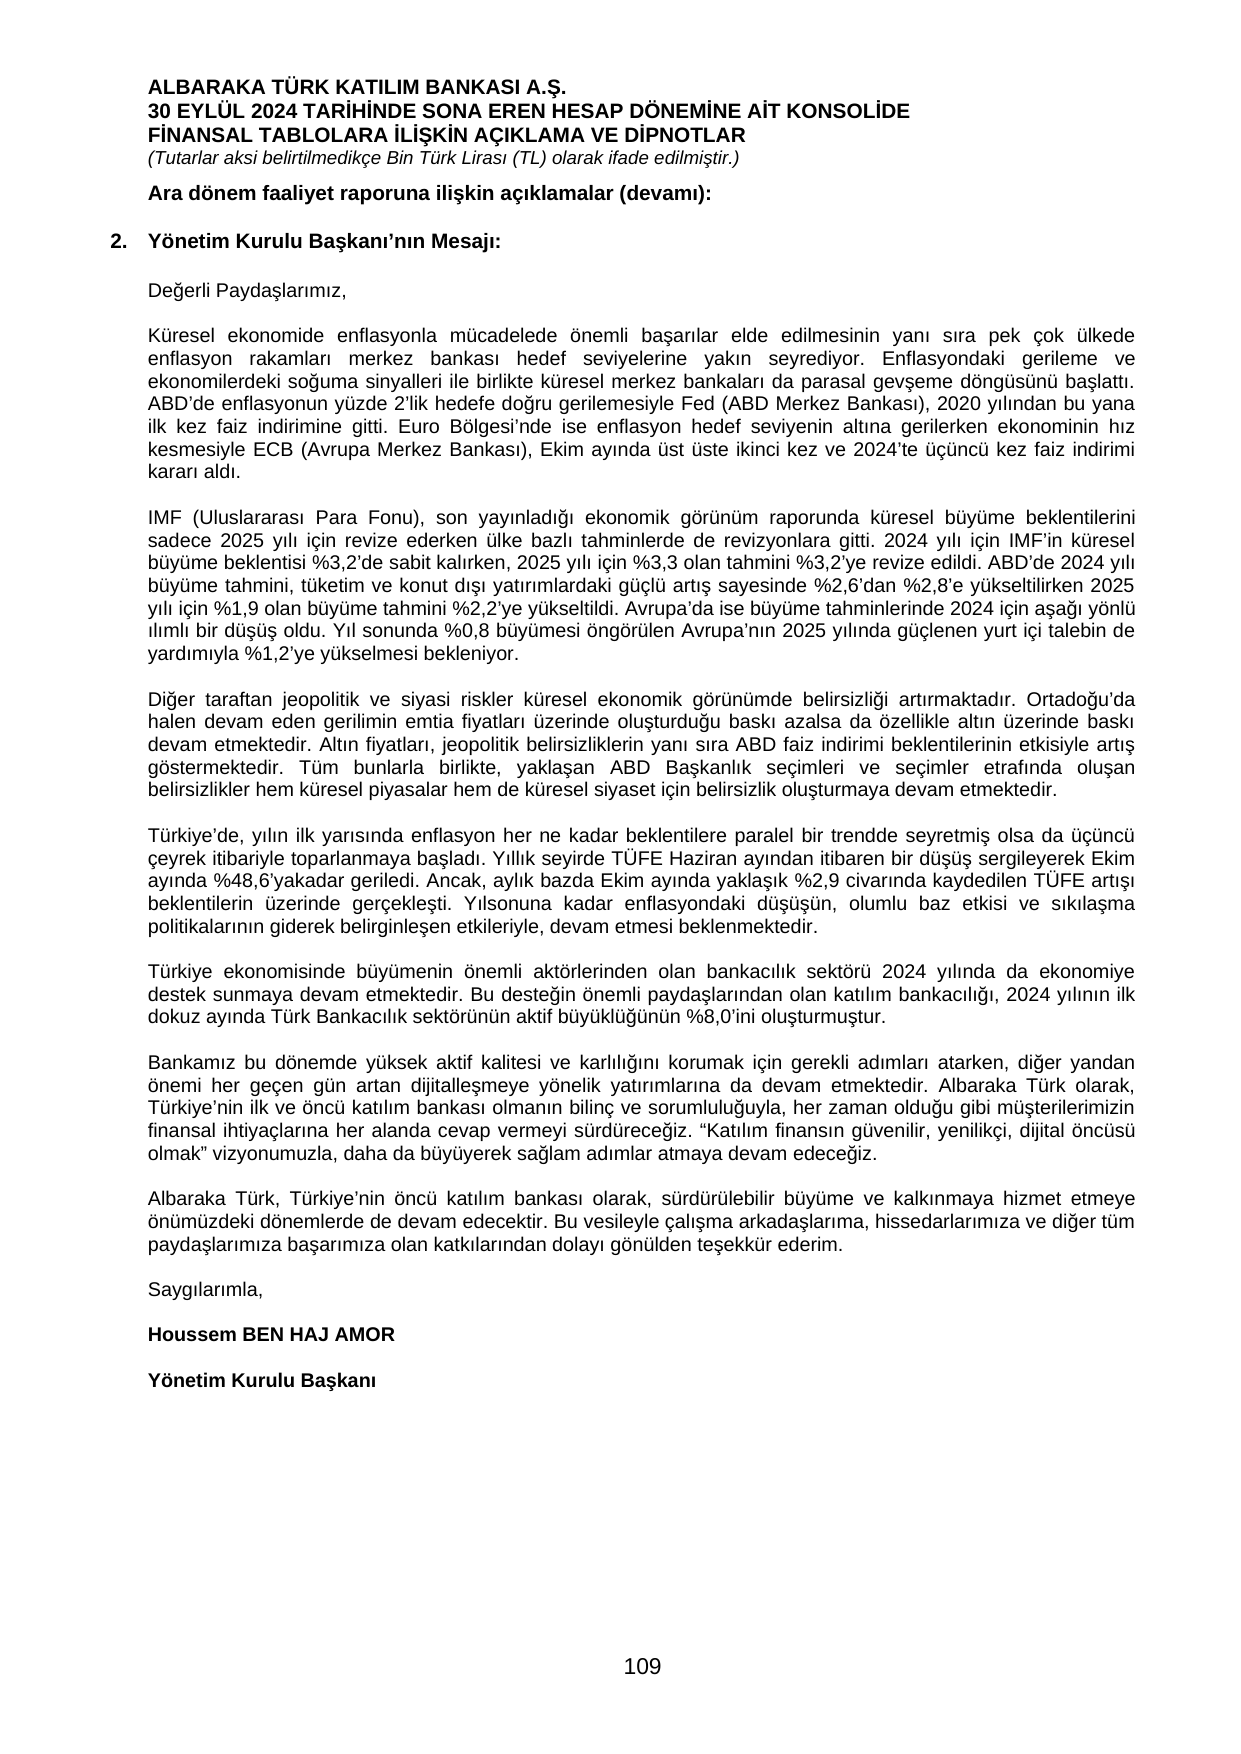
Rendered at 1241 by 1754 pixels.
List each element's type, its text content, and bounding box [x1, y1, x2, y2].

text Houssem BEN HAJ AMOR [148, 1323, 1137, 1346]
list Yönetim Kurulu Başkanı’nın Mesajı: [110, 229, 1137, 253]
text Albaraka Türk, Türkiye’nin öncü katılım bankası olarak, sürdürülebilir büyüme ve kalkınmaya hizmet etmeye önümüzdeki dönemlerde de devam edecektir. Bu vesileyle çalışma arkadaşlarıma, hissedarlarımıza ve diğer tüm paydaşlarımıza başarımıza olan katkılarından dolayı gönülden teşekkür ederim. [148, 1187, 1137, 1255]
text IMF (Uluslararası Para Fonu), son yayınladığı ekonomik görünüm raporunda küresel büyüme beklentilerini sadece 2025 yılı için revize ederken ülke bazlı tahminlerde de revizyonlara gitti. 2024 yılı için IMF’in küresel büyüme beklentisi %3,2’de sabit kalırken, 2025 yılı için %3,3 olan tahmini %3,2’ye revize edildi. ABD’de 2024 yılı büyüme tahmini, tüketim ve konut dışı yatırımlardaki güçlü artış sayesinde %2,6’dan %2,8’e yükseltilirken 2025 yılı için %1,9 olan büyüme tahmini %2,2’ye yükseltildi. Avrupa’da ise büyüme tahminlerinde 2024 için aşağı yönlü ılımlı bir düşüş oldu. Yıl sonunda %0,8 büyümesi öngörülen Avrupa’nın 2025 yılında güçlenen yurt içi talebin de yardımıyla %1,2’ye yükselmesi bekleniyor. [148, 506, 1137, 665]
text Türkiye’de, yılın ilk yarısında enflasyon her ne kadar beklentilere paralel bir trendde seyretmiş olsa da üçüncü çeyrek itibariyle toparlanmaya başladı. Yıllık seyirde TÜFE Haziran ayından itibaren bir düşüş sergileyerek Ekim ayında %48,6’yakadar geriledi. Ancak, aylık bazda Ekim ayında yaklaşık %2,9 civarında kaydedilen TÜFE artışı beklentilerin üzerinde gerçekleşti. Yılsonuna kadar enflasyondaki düşüşün, olumlu baz etkisi ve sıkılaşma politikalarının giderek belirginleşen etkileriyle, devam etmesi beklenmektedir. [148, 824, 1137, 937]
text Değerli Paydaşlarımız, [148, 279, 1137, 301]
text Yönetim Kurulu Başkanı [148, 1369, 1137, 1391]
text Türkiye ekonomisinde büyümenin önemli aktörlerinden olan bankacılık sektörü 2024 yılında da ekonomiye destek sunmaya devam etmektedir. Bu desteğin önemli paydaşlarından olan katılım bankacılığı, 2024 yılının ilk dokuz ayında Türk Bankacılık sektörünün aktif büyüklüğünün %8,0’ini oluşturmuştur. [148, 960, 1137, 1028]
text Bankamız bu dönemde yüksek aktif kalitesi ve karlılığını korumak için gerekli adımları atarken, diğer yandan önemi her geçen gün artan dijitalleşmeye yönelik yatırımlarına da devam etmektedir. Albaraka Türk olarak, Türkiye’nin ilk ve öncü katılım bankası olmanın bilinç ve sorumluluğuyla, her zaman olduğu gibi müşterilerimizin finansal ihtiyaçlarına her alanda cevap vermeyi sürdüreceğiz. “Katılım finansın güvenilir, yenilikçi, dijital öncüsü olmak” vizyonumuzla, daha da büyüyerek sağlam adımlar atmaya devam edeceğiz. [148, 1051, 1137, 1164]
text Saygılarımla, [148, 1278, 1137, 1301]
text Ara dönem faaliyet raporuna ilişkin açıklamalar (devamı): [148, 181, 1137, 205]
text Küresel ekonomide enflasyonla mücadelede önemli başarılar elde edilmesinin yanı sıra pek çok ülkede enflasyon rakamları merkez bankası hedef seviyelerine yakın seyrediyor. Enflasyondaki gerileme ve ekonomilerdeki soğuma sinyalleri ile birlikte küresel merkez bankaları da parasal gevşeme döngüsünü başlattı. ABD’de enflasyonun yüzde 2’lik hedefe doğru gerilemesiyle Fed (ABD Merkez Bankası), 2020 yılından bu yana ilk kez faiz indirimine gitti. Euro Bölgesi’nde ise enflasyon hedef seviyenin altına gerilerken ekonominin hız kesmesiyle ECB (Avrupa Merkez Bankası), Ekim ayında üst üste ikinci kez ve 2024’te üçüncü kez faiz indirimi kararı aldı. [148, 324, 1137, 483]
text Diğer taraftan jeopolitik ve siyasi riskler küresel ekonomik görünümde belirsizliği artırmaktadır. Ortadoğu’da halen devam eden gerilimin emtia fiyatları üzerinde oluşturduğu baskı azalsa da özellikle altın üzerinde baskı devam etmektedir. Altın fiyatları, jeopolitik belirsizliklerin yanı sıra ABD faiz indirimi beklentilerinin etkisiyle artış göstermektedir. Tüm bunlarla birlikte, yaklaşan ABD Başkanlık seçimleri ve seçimler etrafında oluşan belirsizlikler hem küresel piyasalar hem de küresel siyaset için belirsizlik oluşturmaya devam etmektedir. [148, 687, 1137, 801]
